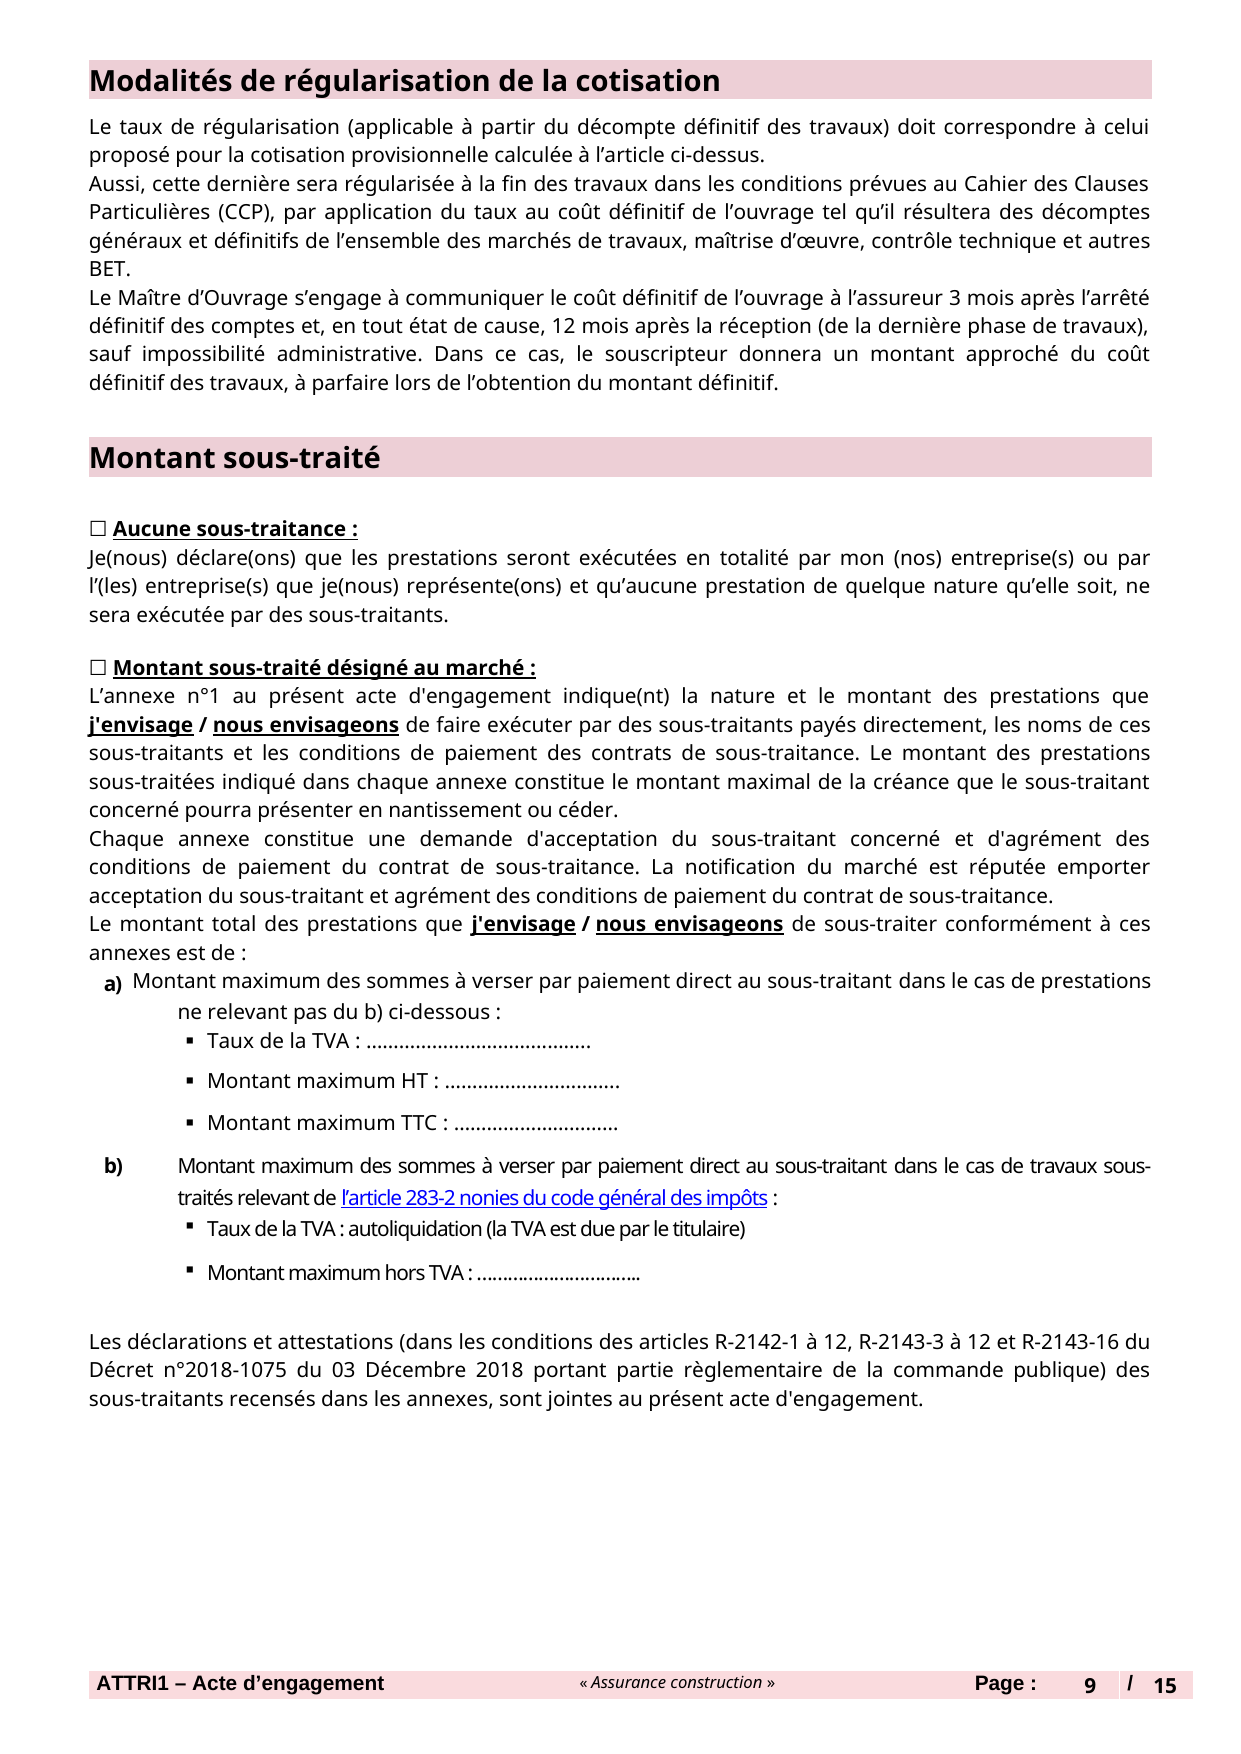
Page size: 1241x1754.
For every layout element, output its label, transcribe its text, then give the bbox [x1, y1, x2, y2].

text Je(nous) déclare(ons) que les prestations seront exécutées en totalité par mon (nos) entreprise(s) ou par l’(les) entreprise(s) que je(nous) représente(ons) et qu’aucune prestation de quelque nature qu’elle soit, ne sera exécutée par des sous-traitants. [89, 543, 1152, 628]
list Modalités de régularisation de la cotisation [89, 60, 1152, 99]
list Montant maximum hors TVA : ………………………….. [185, 1255, 1152, 1286]
list Taux de la TVA : ………………………………….. [185, 1026, 1152, 1054]
list Taux de la TVA : autoliquidation (la TVA est due par le titulaire) [185, 1211, 1152, 1242]
list Montant sous-traité [89, 437, 1152, 477]
text Le Maître d’Ouvrage s’engage à communiquer le coût définitif de l’ouvrage à l’assureur 3 mois après l’arrêté définitif des comptes et, en tout état de cause, 12 mois après la réception (de la dernière phase de travaux), sauf impossibilité administrative. Dans ce cas, le souscripteur donnera un montant approché du coût définitif des travaux, à parfaire lors de l’obtention du montant définitif. [89, 283, 1152, 396]
text Le montant total des prestations que j'envisage / nous envisageons de sous-traiter conformément à ces annexes est de : [89, 909, 1152, 966]
text ☐ Montant sous-traité désigné au marché : [89, 653, 1152, 682]
text b) Montant maximum des sommes à verser par paiement direct au sous-traitant dans le cas de travaux sous-traités relevant de l’article 283-2 nonies du code général des impôts : [103, 1148, 1152, 1211]
text ☐ Aucune sous-traitance : [89, 514, 1152, 543]
text Le taux de régularisation (applicable à partir du décompte définitif des travaux) doit correspondre à celui proposé pour la cotisation provisionnelle calculée à l’article ci-dessus. [89, 112, 1152, 169]
text Les déclarations et attestations (dans les conditions des articles R-2142-1 à 12, R-2143-3 à 12 et R-2143-16 du Décret n°2018-1075 du 03 Décembre 2018 portant partie règlementaire de la commande publique) des sous-traitants recensés dans les annexes, sont jointes au présent acte d'engagement. [89, 1327, 1152, 1412]
text Chaque annexe constitue une demande d'acceptation du sous-traitant concerné et d'agrément des conditions de paiement du contrat de sous-traitance. La notification du marché est réputée emporter acceptation du sous-traitant et agrément des conditions de paiement du contrat de sous-traitance. [89, 824, 1152, 909]
list Montant maximum HT : ………………………….. [185, 1067, 1152, 1095]
text Aussi, cette dernière sera régularisée à la fin des travaux dans les conditions prévues au Cahier des Clauses Particulières (CCP), par application du taux au coût définitif de l’ouvrage tel qu’il résultera des décomptes généraux et définitifs de l’ensemble des marchés de travaux, maîtrise d’œuvre, contrôle technique et autres BET. [89, 169, 1152, 283]
text a) Montant maximum des sommes à verser par paiement direct au sous-traitant dans le cas de prestations ne relevant pas du b) ci-dessous : [103, 966, 1152, 1026]
text L’annexe n°1 au présent acte d'engagement indique(nt) la nature et le montant des prestations que j'envisage / nous envisageons de faire exécuter par des sous-traitants payés directement, les noms de ces sous-traitants et les conditions de paiement des contrats de sous-traitance. Le montant des prestations sous-traitées indiqué dans chaque annexe constitue le montant maximal de la créance que le sous-traitant concerné pourra présenter en nantissement ou céder. [89, 682, 1152, 824]
list Montant maximum TTC : ………………………… [185, 1108, 1152, 1136]
